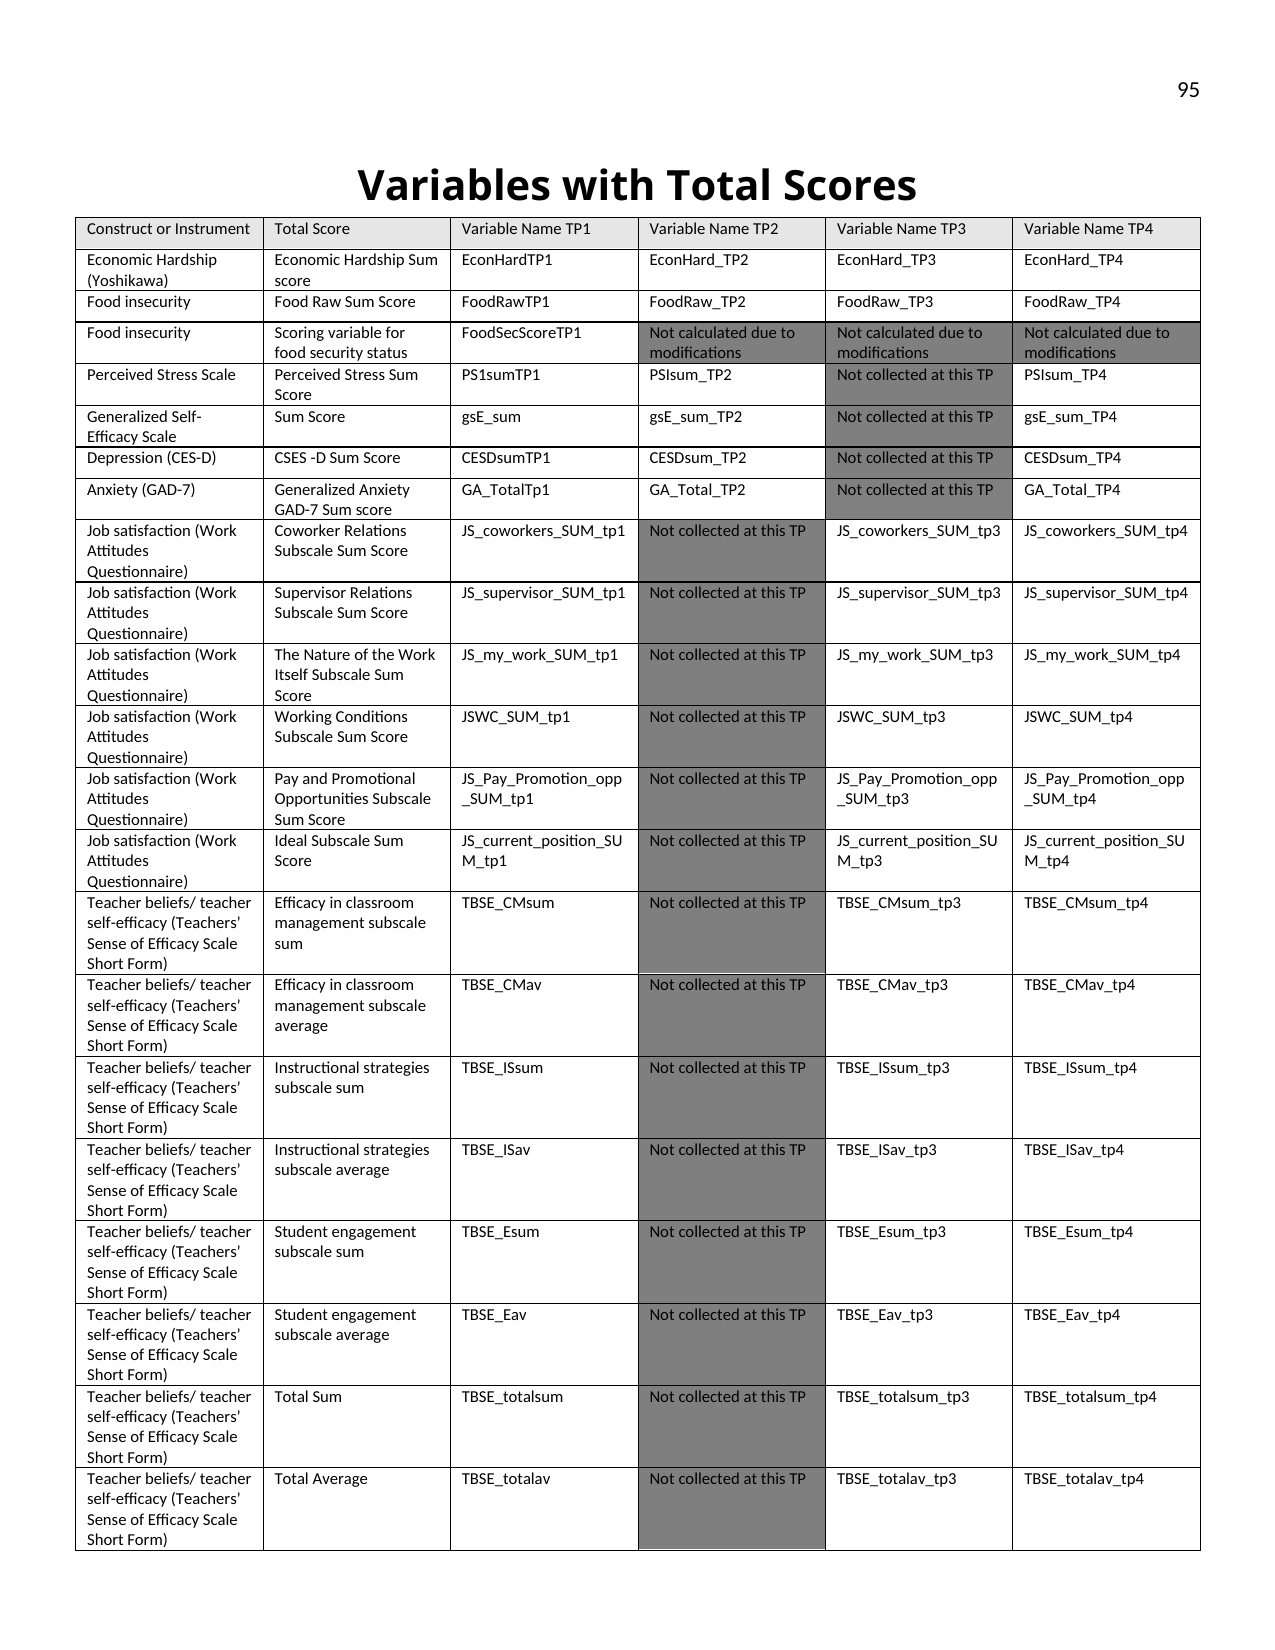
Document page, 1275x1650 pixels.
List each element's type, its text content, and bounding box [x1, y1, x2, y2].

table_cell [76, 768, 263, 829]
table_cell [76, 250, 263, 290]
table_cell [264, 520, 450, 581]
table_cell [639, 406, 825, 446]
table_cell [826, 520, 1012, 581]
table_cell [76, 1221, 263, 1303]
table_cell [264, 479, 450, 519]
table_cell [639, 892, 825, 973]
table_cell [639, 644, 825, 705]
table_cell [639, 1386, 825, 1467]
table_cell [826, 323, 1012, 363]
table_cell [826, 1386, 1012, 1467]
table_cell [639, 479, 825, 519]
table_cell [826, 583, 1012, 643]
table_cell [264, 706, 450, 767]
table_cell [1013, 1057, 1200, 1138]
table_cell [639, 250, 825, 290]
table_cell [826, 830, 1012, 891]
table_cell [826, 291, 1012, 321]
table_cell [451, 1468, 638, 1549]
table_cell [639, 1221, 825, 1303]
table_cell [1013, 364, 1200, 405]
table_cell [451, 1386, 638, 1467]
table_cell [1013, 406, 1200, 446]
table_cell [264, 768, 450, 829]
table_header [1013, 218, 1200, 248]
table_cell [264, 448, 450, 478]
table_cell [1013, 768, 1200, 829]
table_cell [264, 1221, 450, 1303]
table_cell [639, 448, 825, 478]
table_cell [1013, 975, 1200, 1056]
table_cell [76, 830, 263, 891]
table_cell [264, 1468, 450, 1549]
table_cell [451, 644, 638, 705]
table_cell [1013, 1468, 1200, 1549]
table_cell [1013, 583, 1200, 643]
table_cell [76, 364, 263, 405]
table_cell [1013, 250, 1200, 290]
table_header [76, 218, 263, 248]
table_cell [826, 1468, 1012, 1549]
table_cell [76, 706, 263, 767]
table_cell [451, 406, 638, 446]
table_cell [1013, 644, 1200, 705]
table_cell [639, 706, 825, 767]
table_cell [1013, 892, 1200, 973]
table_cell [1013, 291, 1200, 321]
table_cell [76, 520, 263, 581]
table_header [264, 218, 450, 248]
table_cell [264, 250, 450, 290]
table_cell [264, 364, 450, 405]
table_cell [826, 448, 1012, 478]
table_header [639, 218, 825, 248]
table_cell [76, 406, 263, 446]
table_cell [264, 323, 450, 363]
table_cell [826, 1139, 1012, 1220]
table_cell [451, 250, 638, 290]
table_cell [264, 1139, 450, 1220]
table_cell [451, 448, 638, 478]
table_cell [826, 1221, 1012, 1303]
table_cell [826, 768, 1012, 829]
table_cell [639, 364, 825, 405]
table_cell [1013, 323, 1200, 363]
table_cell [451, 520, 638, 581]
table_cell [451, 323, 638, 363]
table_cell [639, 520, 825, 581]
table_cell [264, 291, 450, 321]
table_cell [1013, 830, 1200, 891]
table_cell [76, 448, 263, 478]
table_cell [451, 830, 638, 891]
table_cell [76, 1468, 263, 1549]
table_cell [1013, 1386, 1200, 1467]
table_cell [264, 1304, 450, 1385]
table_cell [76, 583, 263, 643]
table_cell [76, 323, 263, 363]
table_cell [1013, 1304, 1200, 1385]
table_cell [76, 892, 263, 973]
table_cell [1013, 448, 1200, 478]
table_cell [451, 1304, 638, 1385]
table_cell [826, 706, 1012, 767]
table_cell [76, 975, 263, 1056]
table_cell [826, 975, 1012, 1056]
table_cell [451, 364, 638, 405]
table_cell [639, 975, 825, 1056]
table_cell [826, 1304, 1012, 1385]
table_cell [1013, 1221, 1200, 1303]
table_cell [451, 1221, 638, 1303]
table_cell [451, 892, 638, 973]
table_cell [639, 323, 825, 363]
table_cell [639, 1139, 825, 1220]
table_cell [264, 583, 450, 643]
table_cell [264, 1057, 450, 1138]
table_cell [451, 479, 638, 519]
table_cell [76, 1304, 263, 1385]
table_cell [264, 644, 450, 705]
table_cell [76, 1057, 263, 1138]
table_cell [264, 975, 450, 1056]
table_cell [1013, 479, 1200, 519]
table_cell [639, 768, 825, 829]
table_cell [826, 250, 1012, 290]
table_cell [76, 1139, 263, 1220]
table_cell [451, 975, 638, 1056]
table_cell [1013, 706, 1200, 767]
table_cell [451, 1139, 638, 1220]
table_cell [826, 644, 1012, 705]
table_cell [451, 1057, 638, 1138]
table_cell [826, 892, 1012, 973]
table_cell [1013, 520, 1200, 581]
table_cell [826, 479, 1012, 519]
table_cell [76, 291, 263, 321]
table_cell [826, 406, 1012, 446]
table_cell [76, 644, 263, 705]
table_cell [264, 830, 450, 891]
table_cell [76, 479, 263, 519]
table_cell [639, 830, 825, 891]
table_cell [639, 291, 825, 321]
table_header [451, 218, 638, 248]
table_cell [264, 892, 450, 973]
subtitle Variables with Total Scores [75, 156, 1200, 213]
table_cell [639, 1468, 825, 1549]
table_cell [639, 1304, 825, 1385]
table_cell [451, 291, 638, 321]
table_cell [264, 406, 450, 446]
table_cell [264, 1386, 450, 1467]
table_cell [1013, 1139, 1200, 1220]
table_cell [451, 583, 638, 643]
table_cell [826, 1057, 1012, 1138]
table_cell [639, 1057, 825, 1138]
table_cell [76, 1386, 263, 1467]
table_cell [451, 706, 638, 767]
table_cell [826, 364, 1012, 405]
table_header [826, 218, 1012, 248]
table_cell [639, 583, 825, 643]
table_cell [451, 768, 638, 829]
